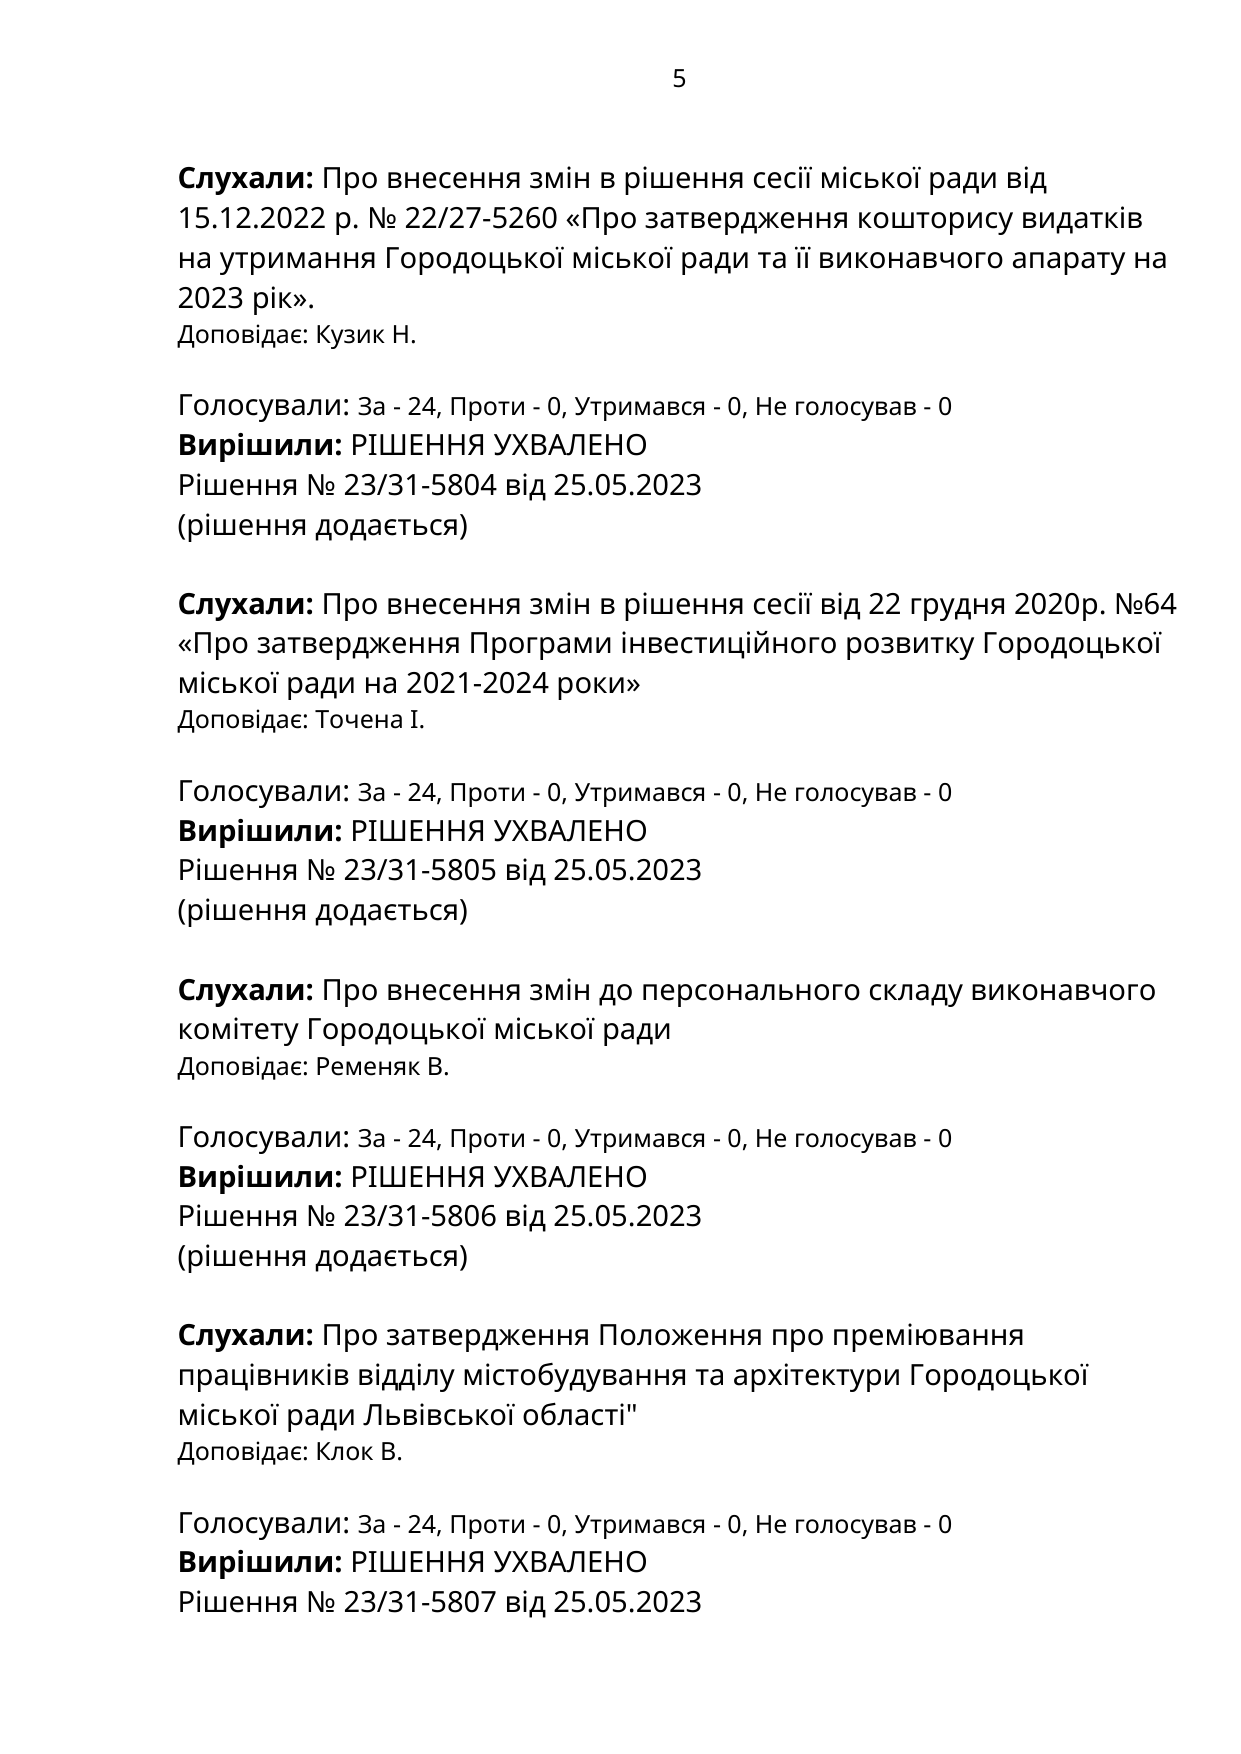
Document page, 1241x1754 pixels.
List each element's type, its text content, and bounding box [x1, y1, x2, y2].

text Вирішили: РІШЕННЯ УХВАЛЕНО [177, 1156, 1181, 1196]
text Слухали: Про затвердження Положення про преміювання працівників відділу містобудування та архітектури Городоцької міської ради Львівської області" [177, 1315, 1181, 1434]
text Слухали: Про внесення змін в рішення сесії від 22 грудня 2020р. №64 «Про затвердження Програми інвестиційного розвитку Городоцької міської ради на 2021-2024 роки» [177, 583, 1181, 702]
text Голосували: За - 24, Проти - 0, Утримався - 0, Не голосував - 0 [177, 770, 1181, 810]
text Доповідає: Ременяк В. [177, 1048, 1181, 1082]
text Слухали: Про внесення змін в рішення сесії міської ради від 15.12.2022 р. № 22/27-5260 «Про затвердження кошторису видатків на утримання Городоцької міської ради та її виконавчого апарату на 2023 рік». [177, 158, 1181, 317]
text Доповідає: Точена І. [177, 702, 1181, 736]
text Доповідає: Кузик Н. [177, 317, 1181, 351]
text Вирішили: РІШЕННЯ УХВАЛЕНО [177, 1542, 1181, 1581]
text Рішення № 23/31-5806 від 25.05.2023 [177, 1196, 1181, 1235]
text Рішення № 23/31-5805 від 25.05.2023 [177, 850, 1181, 889]
text Голосували: За - 24, Проти - 0, Утримався - 0, Не голосував - 0 [177, 1502, 1181, 1542]
text Доповідає: Клок В. [177, 1434, 1181, 1468]
text Голосували: За - 24, Проти - 0, Утримався - 0, Не голосував - 0 [177, 1116, 1181, 1156]
text Слухали: Про внесення змін до персонального складу виконавчого комітету Городоцької міської ради [177, 969, 1181, 1048]
text Рішення № 23/31-5807 від 25.05.2023 [177, 1581, 1181, 1621]
text (рішення додається) [177, 504, 1181, 543]
text Вирішили: РІШЕННЯ УХВАЛЕНО [177, 810, 1181, 850]
text Вирішили: РІШЕННЯ УХВАЛЕНО [177, 424, 1181, 464]
text (рішення додається) [177, 1235, 1181, 1275]
text (рішення додається) [177, 889, 1181, 929]
text Рішення № 23/31-5804 від 25.05.2023 [177, 464, 1181, 504]
text Голосували: За - 24, Проти - 0, Утримався - 0, Не голосував - 0 [177, 385, 1181, 424]
